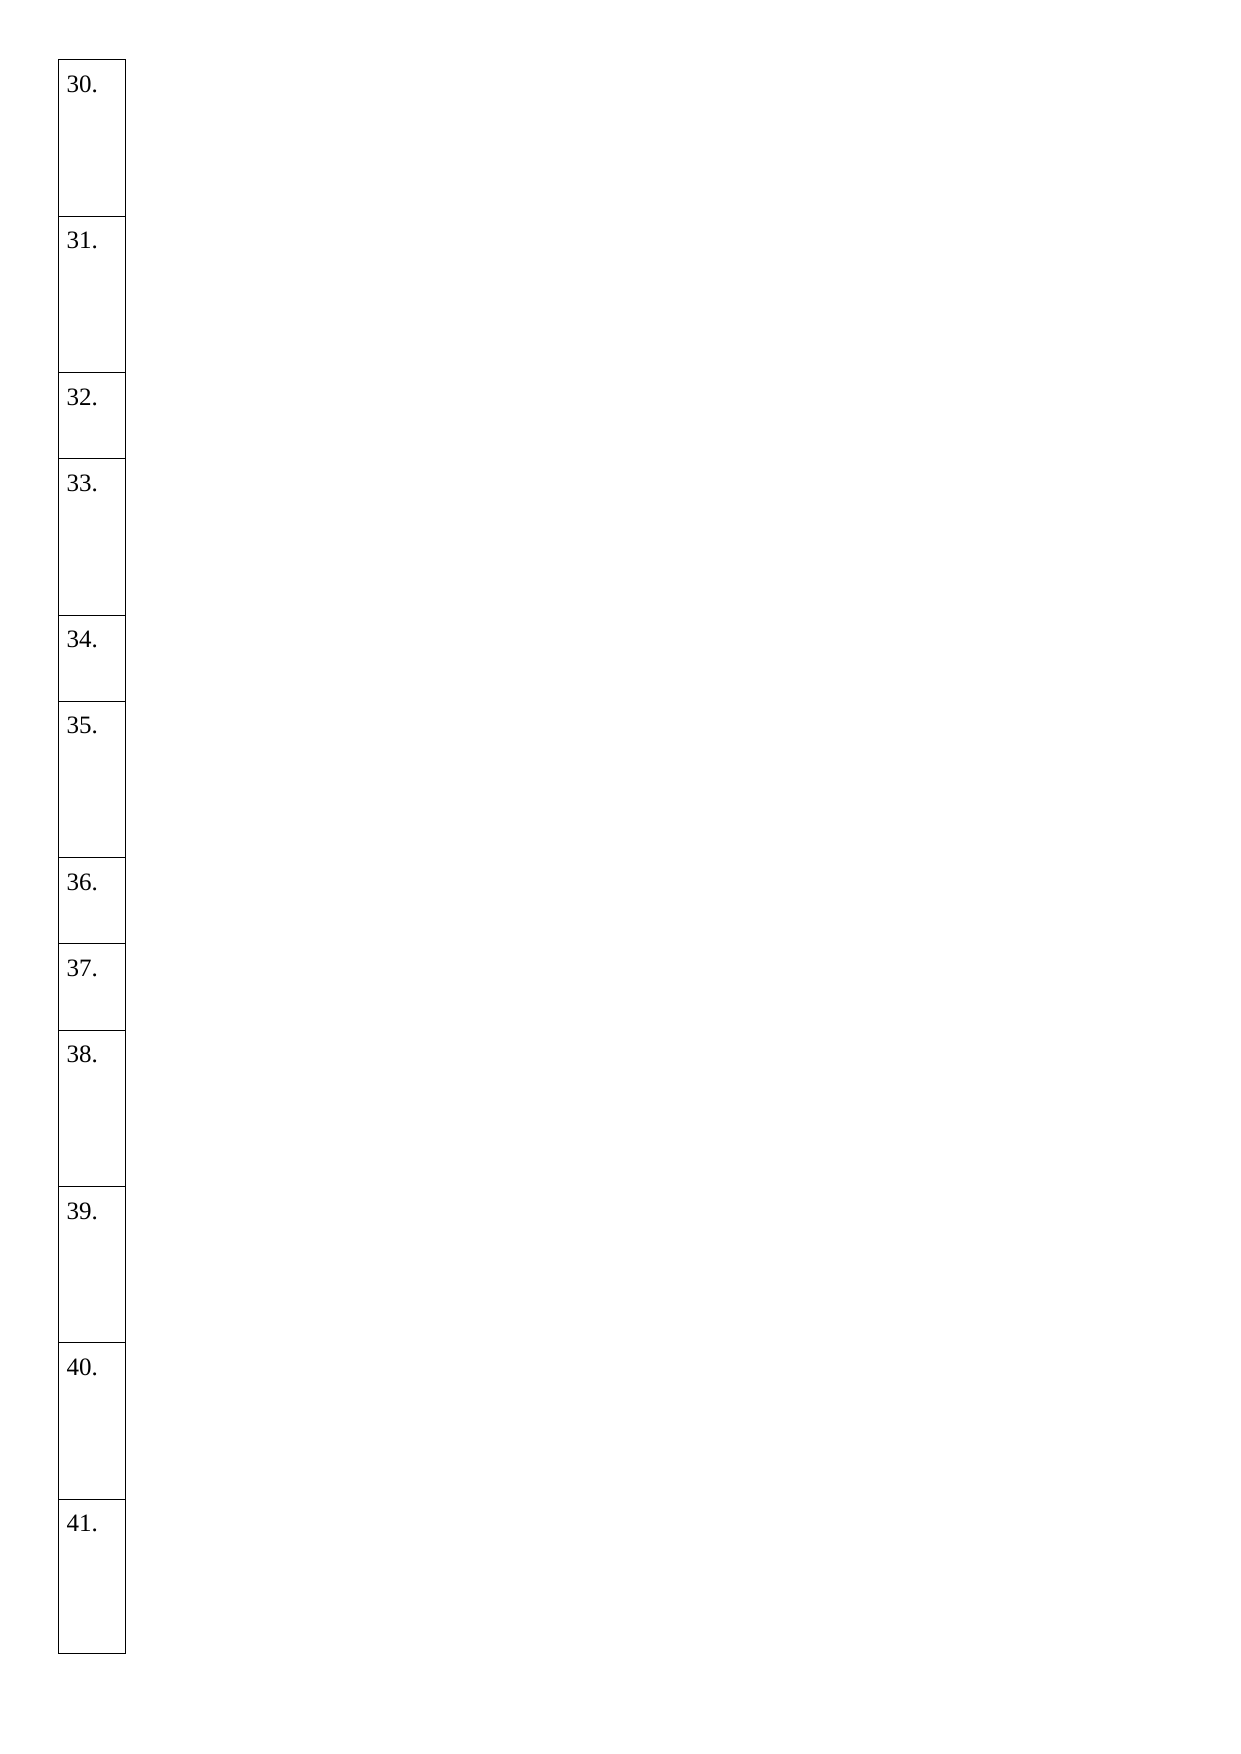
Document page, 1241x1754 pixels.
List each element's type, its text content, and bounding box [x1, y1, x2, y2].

table_cell 32. [59, 373, 125, 458]
table_cell 40. [59, 1343, 125, 1498]
table_cell 34. [59, 616, 125, 701]
table_cell 39. [59, 1187, 125, 1342]
table_header 30. [59, 60, 125, 216]
table_cell 38. [59, 1031, 125, 1186]
table_cell 37. [59, 944, 125, 1029]
table_cell 31. [59, 217, 125, 372]
table_cell 41. [59, 1500, 125, 1653]
table_cell 33. [59, 459, 125, 614]
table_cell 36. [59, 858, 125, 943]
table_cell 35. [59, 702, 125, 857]
